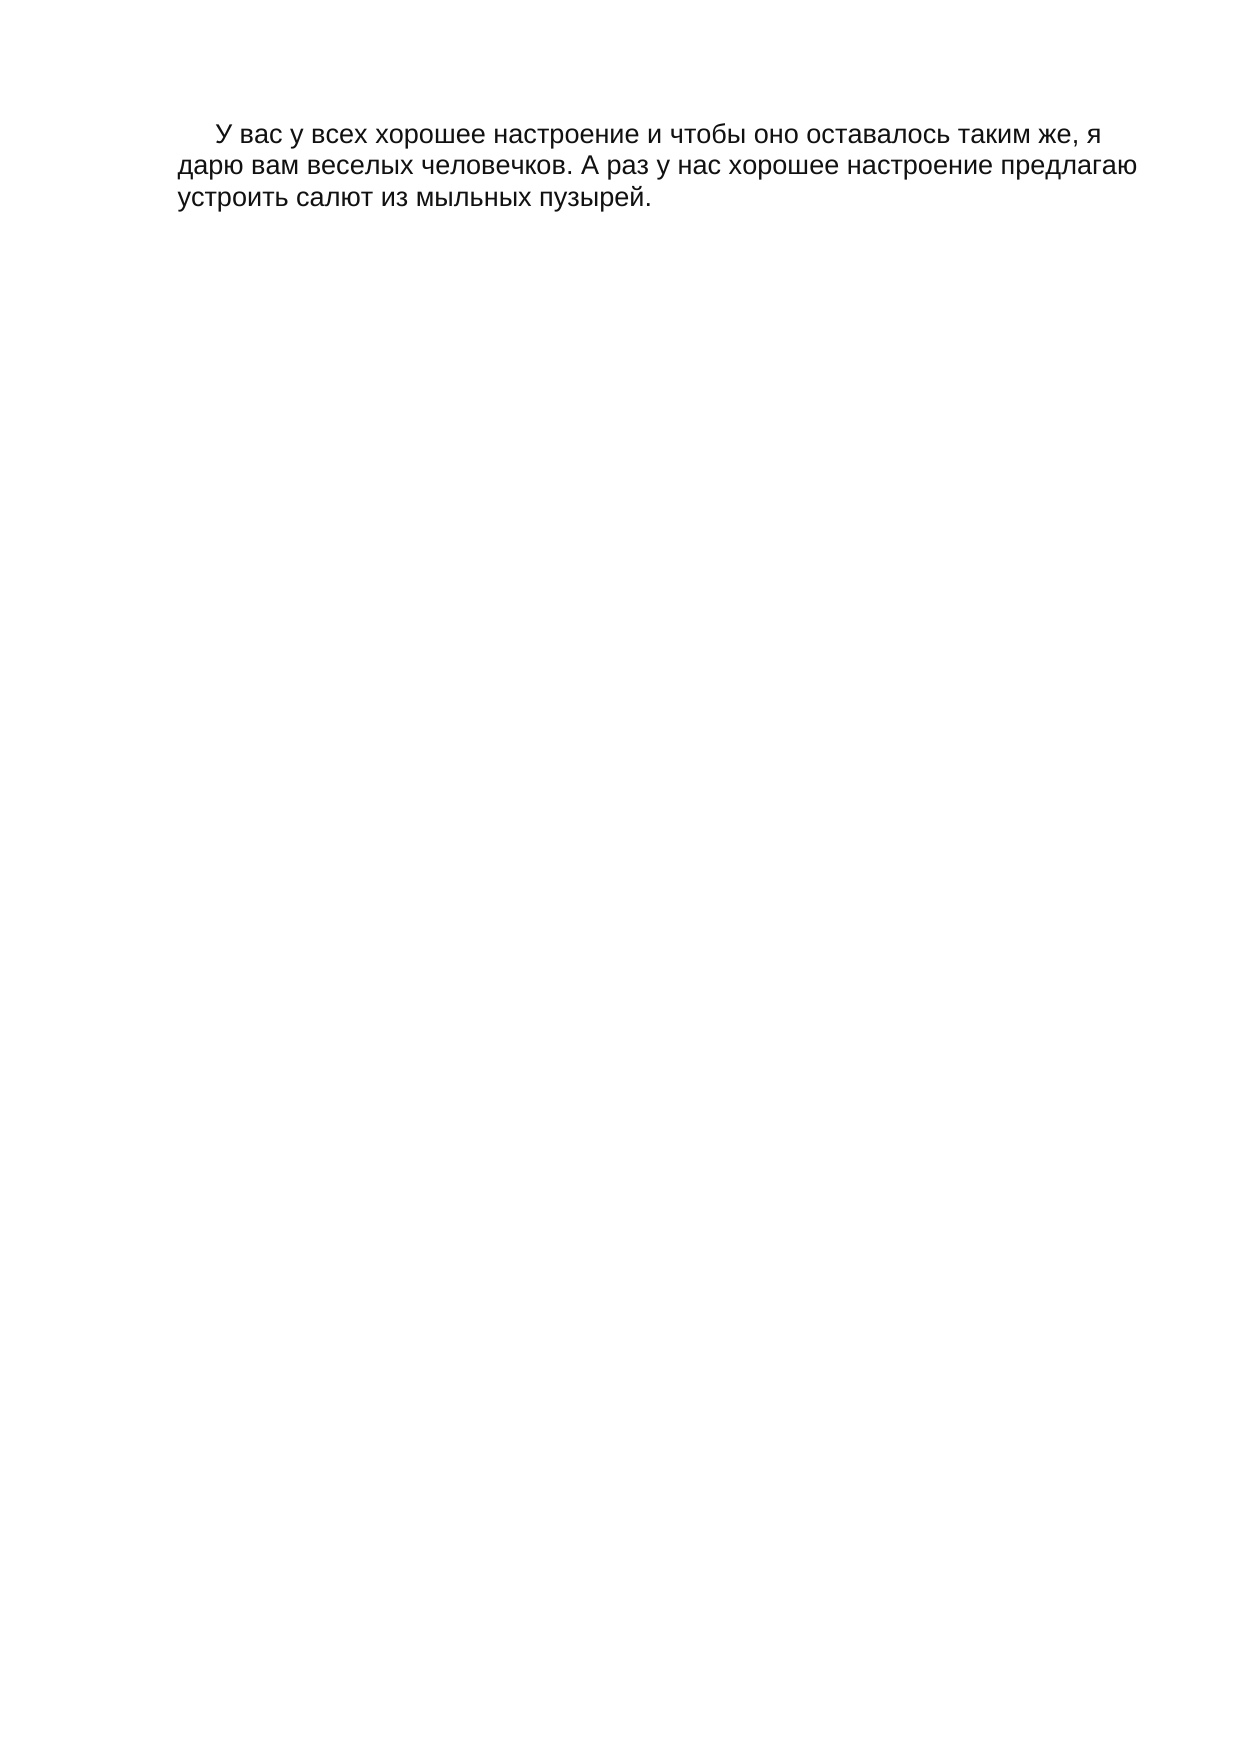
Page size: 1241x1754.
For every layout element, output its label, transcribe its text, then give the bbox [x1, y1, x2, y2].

text У вас у всех хорошее настроение и чтобы оно оставалось таким же, я дарю вам веселых человечков. А раз у нас хорошее настроение предлагаю устроить салют из мыльных пузырей. [177, 118, 1152, 212]
